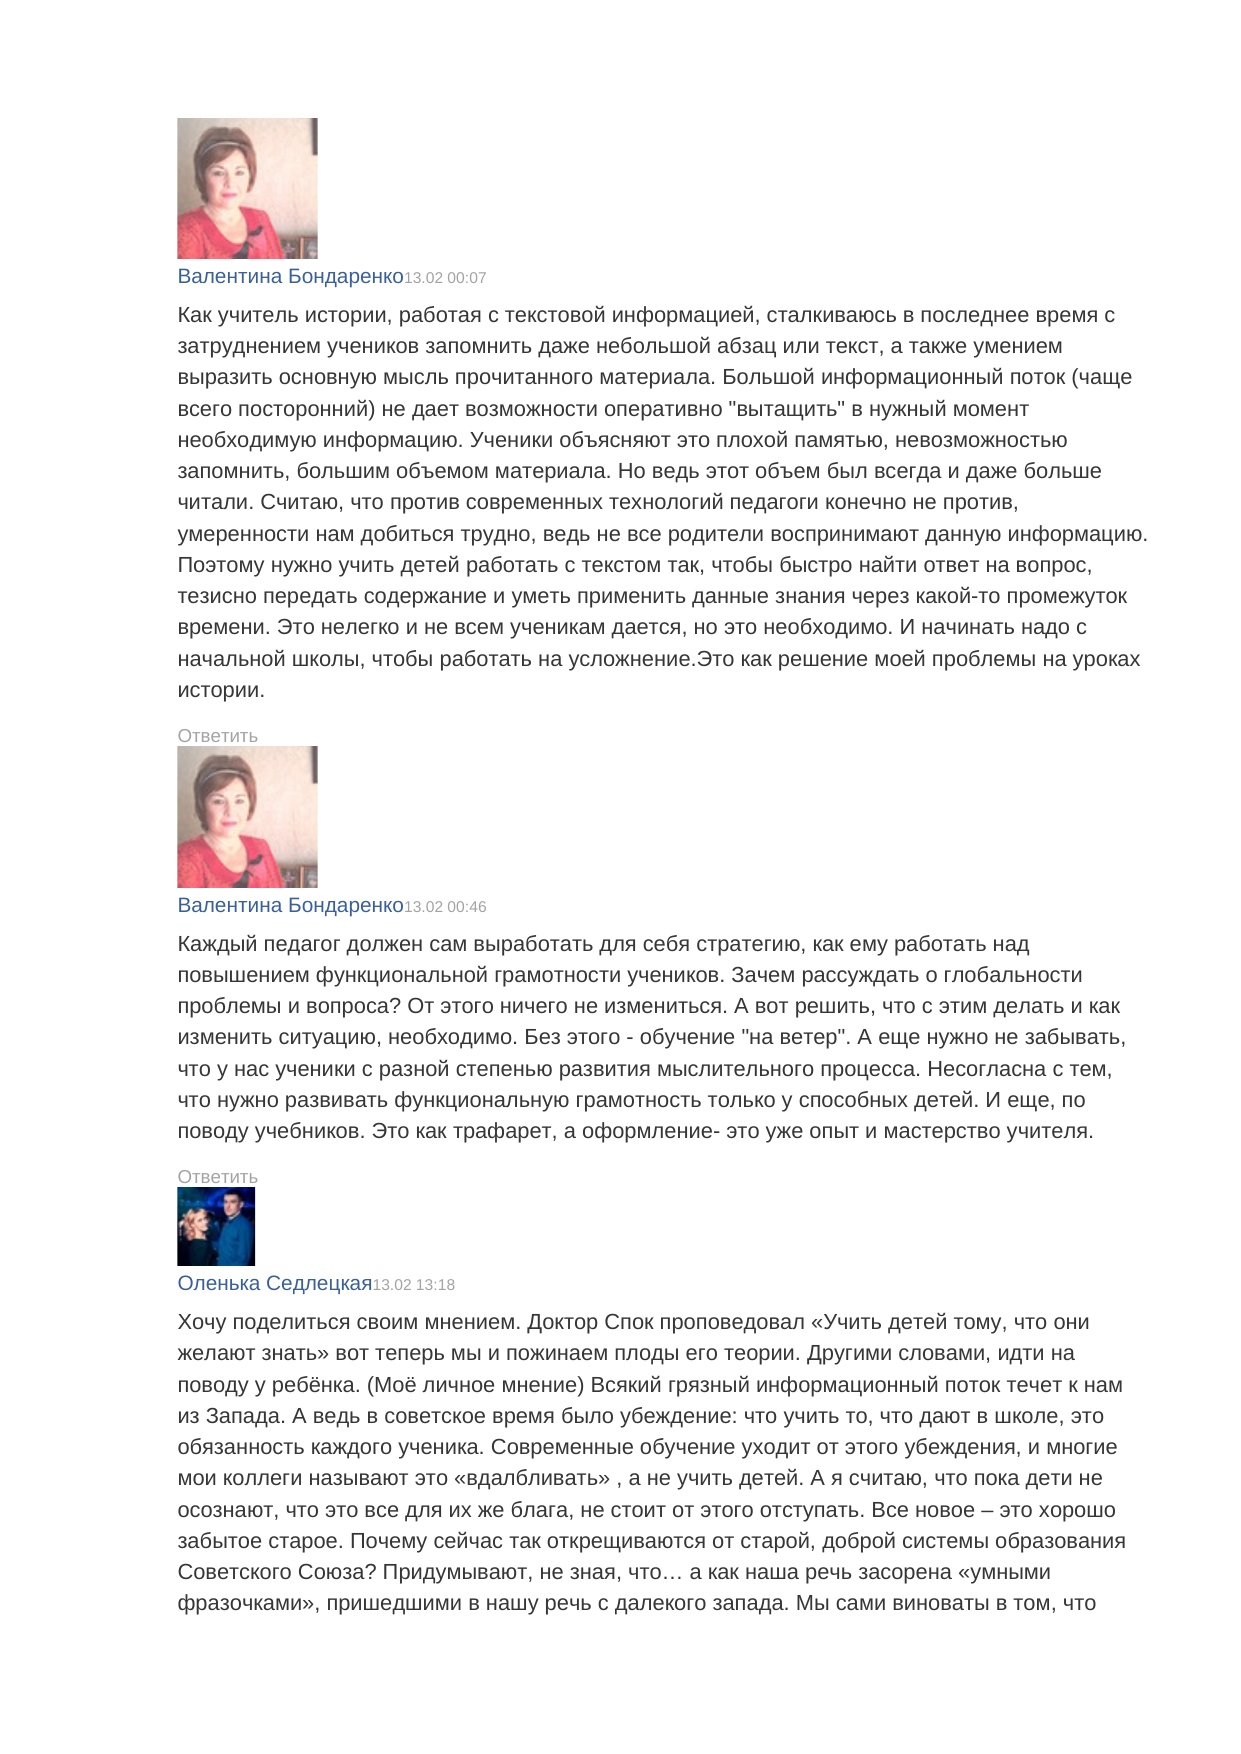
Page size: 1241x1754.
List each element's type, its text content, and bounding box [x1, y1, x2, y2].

text Ответить [177, 1159, 1152, 1188]
picture [177, 746, 318, 888]
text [177, 1303, 1152, 1616]
text Как учитель истории, работая с текстовой информацией, сталкиваюсь в последнее время с затруднением учеников запомнить даже небольшой абзац или текст, а также умением выразить основную мысль прочитанного материала. Большой информационный поток (чаще всего посторонний) не дает возможности оперативно "вытащить" в нужный момент необходимую информацию. Ученики объясняют это плохой памятью, невозможностью запомнить, большим объемом материала. Но ведь этот объем был всегда и даже больше читали. Считаю, что против современных технологий педагоги конечно не против, умеренности нам добиться трудно, ведь не все родители воспринимают данную информацию. Поэтому нужно учить детей работать с текстом так, чтобы быстро найти ответ на вопрос, тезисно передать содержание и уметь применить данные знания через какой-то промежуток времени. Это нелегко и не всем ученикам дается, но это необходимо. И начинать надо с начальной школы, чтобы работать на усложнение.Это как решение моей проблемы на уроках истории. [177, 296, 1152, 702]
text Валентина Бондаренко13.02 00:07 [177, 259, 1152, 288]
text Оленька Седлецкая13.02 13:18 [177, 1266, 1152, 1295]
picture [177, 118, 318, 259]
picture [177, 1187, 256, 1266]
text Каждый педагог должен сам выработать для себя стратегию, как ему работать над повышением функциональной грамотности учеников. Зачем рассуждать о глобальности проблемы и вопроса? От этого ничего не измениться. А вот решить, что с этим делать и как изменить ситуацию, необходимо. Без этого - обучение "на ветер". А еще нужно не забывать, что у нас ученики с разной степенью развития мыслительного процесса. Несогласна с тем, что нужно развивать функциональную грамотность только у способных детей. И еще, по поводу учебников. Это как трафарет, а оформление- это уже опыт и мастерство учителя. [177, 924, 1152, 1143]
text Валентина Бондаренко13.02 00:46 [177, 887, 1152, 917]
text Ответить [177, 718, 1152, 747]
